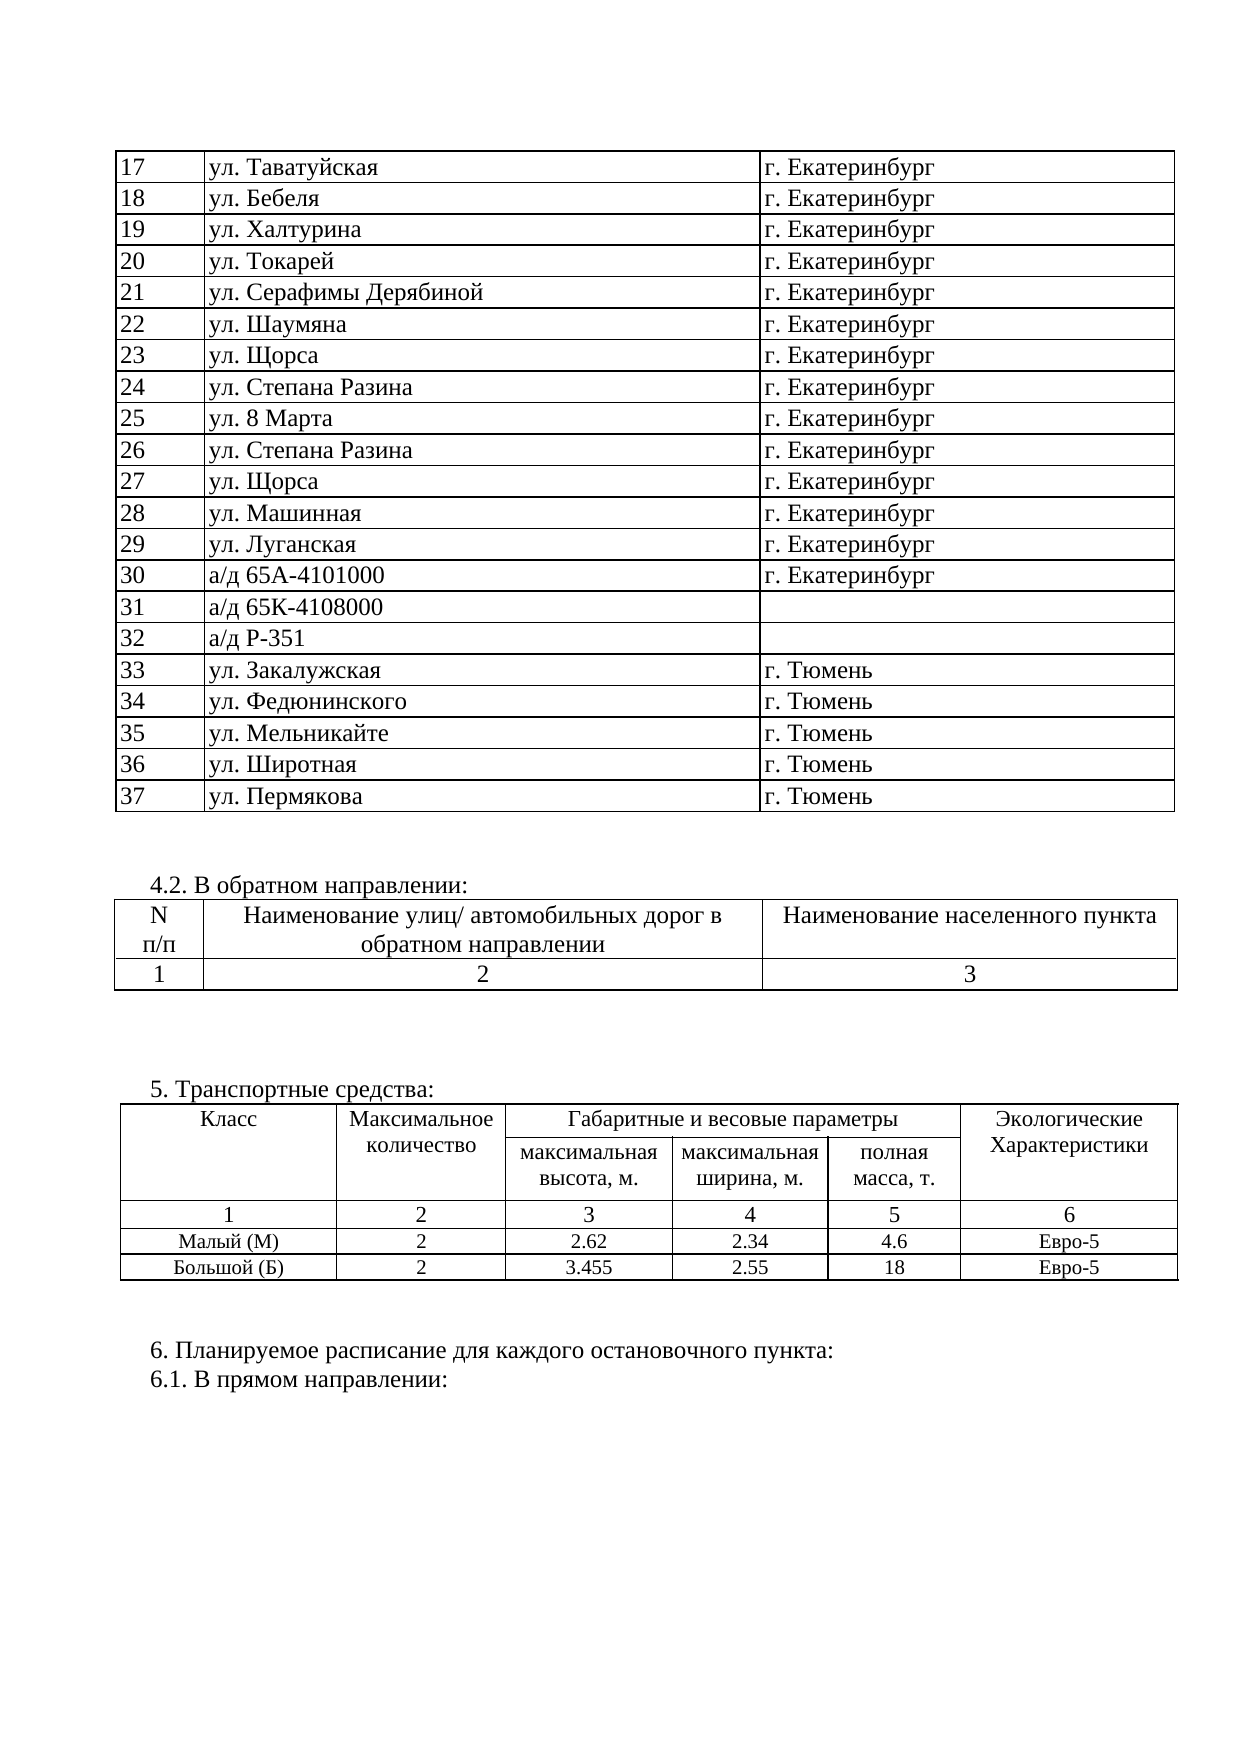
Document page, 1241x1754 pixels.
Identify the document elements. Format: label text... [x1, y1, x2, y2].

table_cell ул. Щорса [205, 340, 759, 370]
table_cell г. Екатеринбург [761, 529, 1174, 559]
table_cell Евро-5 [961, 1229, 1177, 1253]
text 5. Транспортные средства: [150, 1074, 1090, 1103]
table_cell 19 [117, 215, 204, 244]
table_cell а/д 65А-4101000 [205, 561, 759, 590]
table_cell 6 [961, 1201, 1177, 1228]
table_cell г. Екатеринбург [761, 277, 1174, 307]
table_cell 22 [117, 309, 204, 339]
table_cell 24 [117, 372, 204, 402]
table_cell ул. Токарей [205, 246, 759, 276]
table_cell г. Екатеринбург [761, 561, 1174, 590]
table_cell г. Тюмень [761, 749, 1174, 779]
table_cell ул. Степана Разина [205, 372, 759, 402]
table_header N п/п [115, 900, 203, 957]
table_cell 21 [117, 277, 204, 307]
table_cell 20 [117, 246, 204, 276]
table_cell ул. Шаумяна [205, 309, 759, 339]
table_cell ул. Таватуйская [205, 152, 759, 181]
table_cell 3.455 [506, 1255, 672, 1279]
table_cell г. Тюмень [761, 718, 1174, 748]
table_cell г. Екатеринбург [761, 215, 1174, 244]
table_cell Евро-5 [961, 1255, 1177, 1279]
table_cell ул. Халтурина [205, 215, 759, 244]
table_cell г. Екатеринбург [761, 435, 1174, 464]
table_cell ул. Бебеля [205, 183, 759, 213]
table_cell 2.55 [673, 1255, 827, 1279]
table_cell 1 [121, 1201, 336, 1228]
table_cell 35 [117, 718, 204, 748]
table_cell г. Екатеринбург [761, 372, 1174, 402]
table_cell 27 [117, 466, 204, 496]
table_cell 5 [829, 1201, 960, 1228]
table_cell [761, 592, 1174, 622]
table_cell ул. 8 Марта [205, 403, 759, 433]
table_cell г. Тюмень [761, 686, 1174, 716]
table_cell ул. Щорса [205, 466, 759, 496]
table_cell 18 [117, 183, 204, 213]
table_cell 34 [117, 686, 204, 716]
table_cell 17 [117, 152, 204, 181]
table_cell 28 [117, 498, 204, 527]
table_cell г. Екатеринбург [761, 466, 1174, 496]
table_header Наименование улиц/ автомобильных дорог в обратном направлении [204, 900, 762, 957]
table_cell 31 [117, 592, 204, 622]
table_cell г. Екатеринбург [761, 498, 1174, 527]
table_cell [761, 623, 1174, 653]
table_cell 2.62 [506, 1229, 672, 1253]
table_cell ул. Закалужская [205, 655, 759, 685]
table_cell г. Екатеринбург [761, 340, 1174, 370]
table_cell г. Екатеринбург [761, 152, 1174, 181]
table_cell ул. Степана Разина [205, 435, 759, 464]
table_cell 25 [117, 403, 204, 433]
table_cell ул. Пермякова [205, 781, 759, 811]
table_cell ул. Серафимы Дерябиной [205, 277, 759, 307]
table_cell 2 [337, 1255, 505, 1279]
table_cell ул. Машинная [205, 498, 759, 527]
table_header Наименование населенного пункта [763, 900, 1177, 957]
table_header Габаритные и весовые параметры [506, 1105, 960, 1136]
table_cell ул. Широтная [205, 749, 759, 779]
table_cell Малый (М) [121, 1229, 336, 1253]
table_cell 18 [829, 1255, 960, 1279]
table_cell 36 [117, 749, 204, 779]
table_cell 4 [673, 1201, 827, 1228]
table_cell 2.34 [673, 1229, 827, 1253]
table_cell ул. Мельникайте [205, 718, 759, 748]
table_cell г. Екатеринбург [761, 183, 1174, 213]
table_cell а/д Р-351 [205, 623, 759, 653]
table_cell 29 [117, 529, 204, 559]
table_cell ул. Луганская [205, 529, 759, 559]
table_cell а/д 65К-4108000 [205, 592, 759, 622]
table_cell максимальная высота, м. [506, 1138, 672, 1200]
table_cell максимальная ширина, м. [673, 1138, 827, 1200]
table_cell г. Екатеринбург [761, 403, 1174, 433]
text 6.1. В прямом направлении: [150, 1364, 1090, 1393]
table_cell 32 [117, 623, 204, 653]
table_cell 1 [115, 959, 203, 989]
table_cell 4.6 [829, 1229, 960, 1253]
table_cell 3 [763, 958, 1177, 989]
table_header Максимальное количество [337, 1105, 505, 1200]
table_cell 23 [117, 340, 204, 370]
text 6. Планируемое расписание для каждого остановочного пункта: [150, 1336, 1090, 1364]
table_cell 33 [117, 655, 204, 685]
table_cell г. Екатеринбург [761, 246, 1174, 276]
table_cell г. Екатеринбург [761, 309, 1174, 339]
table_cell 3 [506, 1201, 672, 1228]
table_cell 2 [337, 1229, 505, 1253]
table_cell полная масса, т. [829, 1138, 960, 1200]
table_cell 2 [337, 1201, 505, 1228]
table_cell Большой (Б) [121, 1255, 336, 1279]
table_header Экологические Характеристики [961, 1105, 1177, 1200]
table_cell г. Тюмень [761, 781, 1174, 811]
table_header Класс [121, 1105, 336, 1200]
table_cell ул. Федюнинского [205, 686, 759, 716]
table_cell 2 [204, 959, 762, 989]
table_cell 30 [117, 561, 204, 590]
table_cell 26 [117, 435, 204, 464]
table_cell 37 [117, 781, 204, 811]
table_cell г. Тюмень [761, 655, 1174, 685]
text 4.2. В обратном направлении: [150, 870, 1090, 898]
